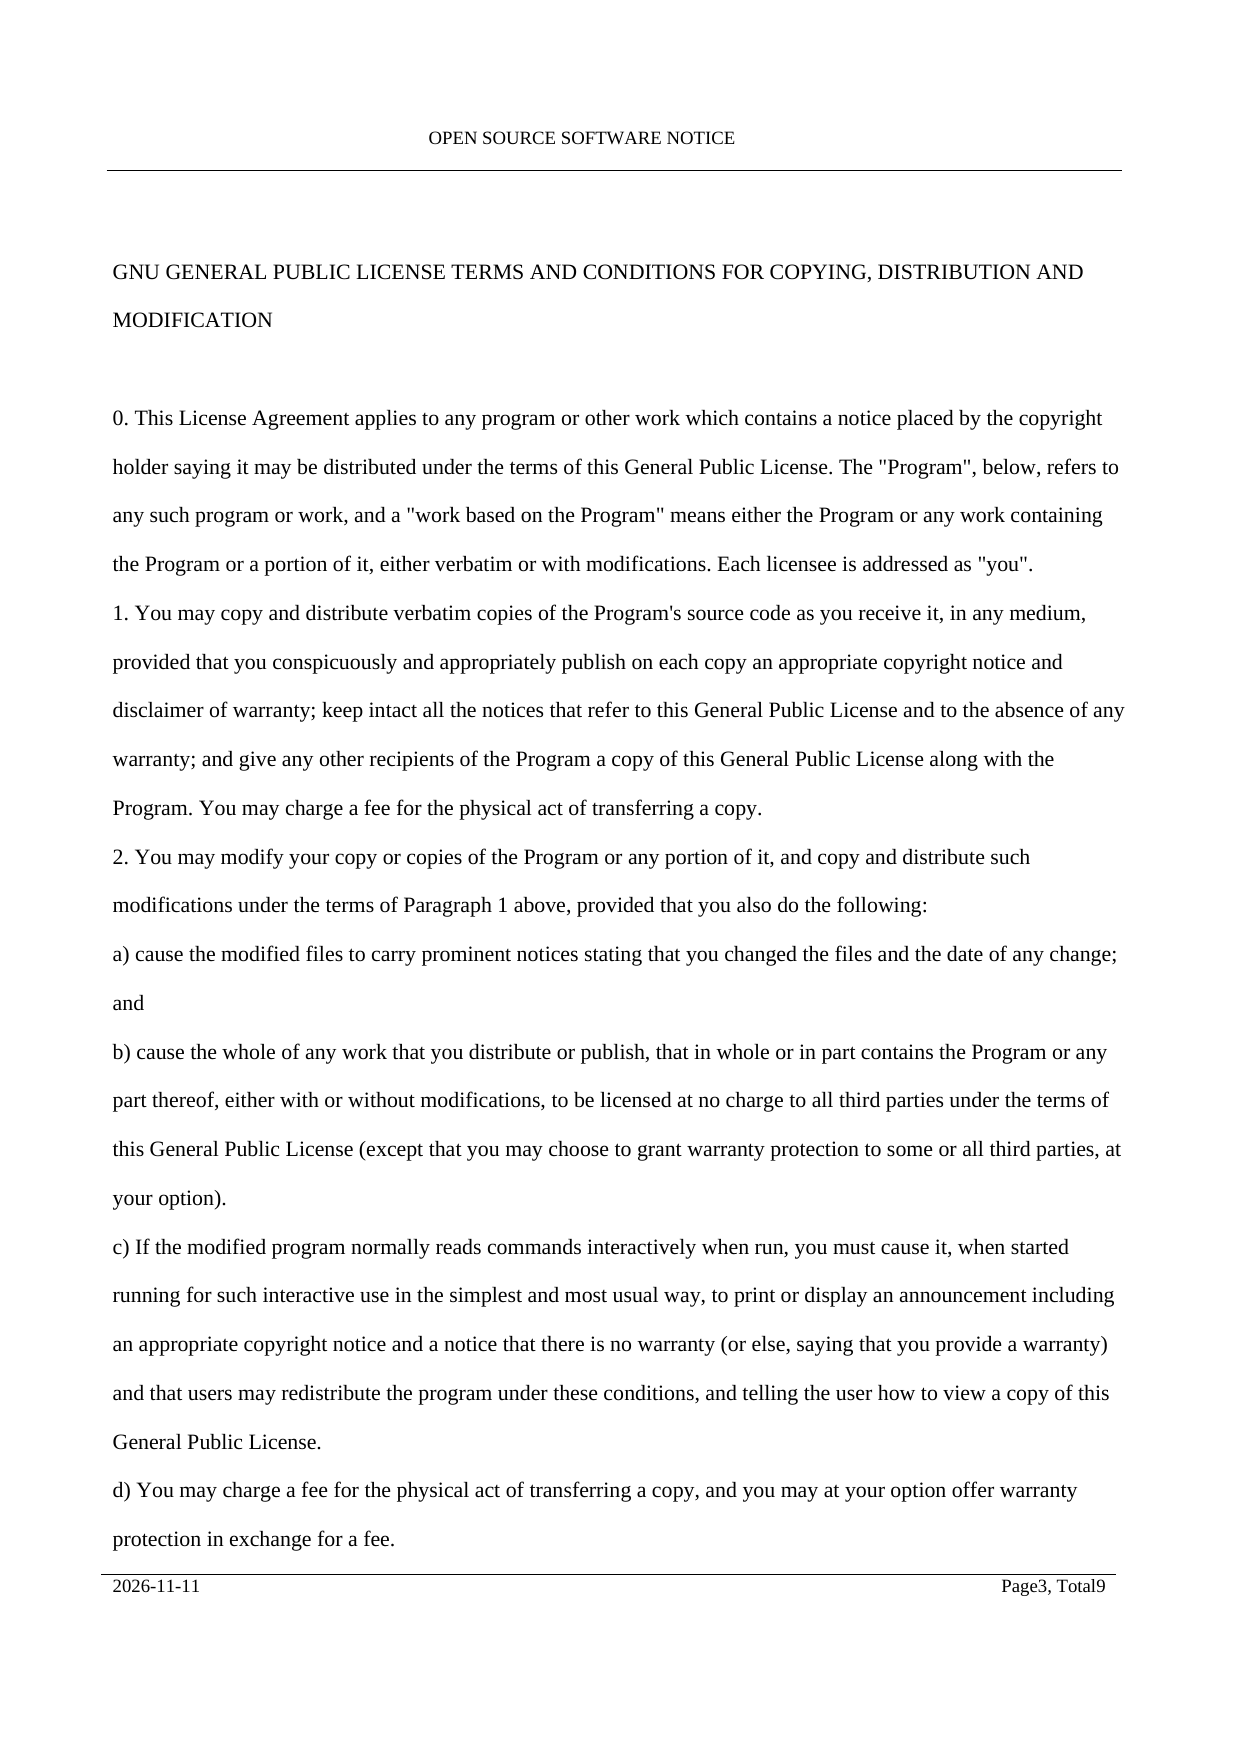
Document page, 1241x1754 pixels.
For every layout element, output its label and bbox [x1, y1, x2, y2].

text [112, 206, 1128, 1555]
